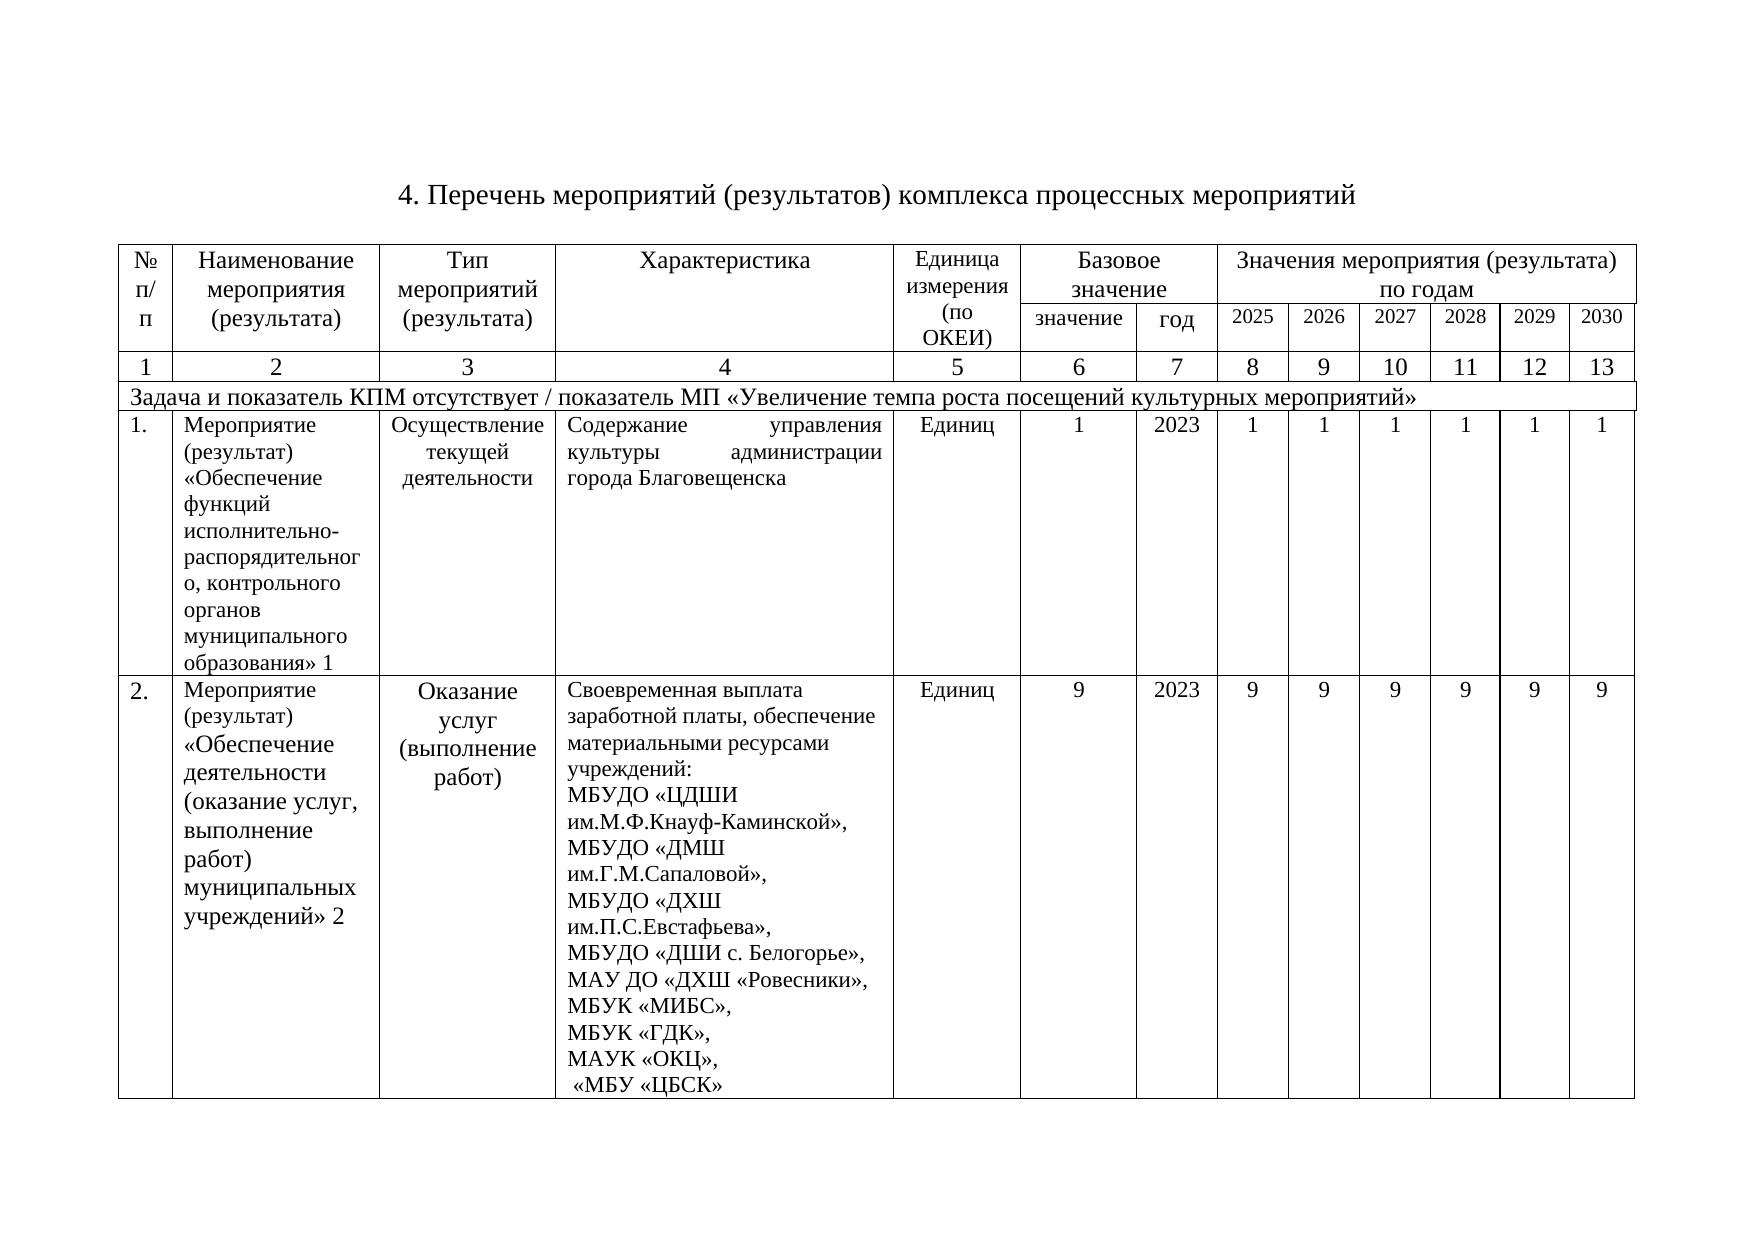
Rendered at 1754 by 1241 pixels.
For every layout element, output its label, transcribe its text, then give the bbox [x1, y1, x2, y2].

table_cell 9 [1289, 352, 1359, 381]
table_cell 2025 [1218, 304, 1288, 351]
table_header Тип мероприятий (результата) [380, 245, 555, 351]
table_cell 2027 [1360, 304, 1430, 351]
table_cell Осуществление текущей деятельности [380, 411, 555, 675]
table_cell 2 [173, 352, 379, 381]
table_cell 9 [1289, 676, 1359, 1098]
table_cell 9 [1218, 676, 1288, 1098]
table_cell 9 [1431, 676, 1499, 1098]
table_cell 2023 [1137, 411, 1217, 675]
table_cell 9 [1501, 676, 1569, 1098]
table_cell 1 [119, 352, 172, 381]
table_cell Единиц [894, 411, 1020, 675]
table_cell 12 [1501, 352, 1569, 381]
table_cell 8 [1218, 352, 1288, 381]
table_cell 1 [1570, 411, 1634, 675]
table_cell 10 [1360, 352, 1430, 381]
table_cell 2028 [1431, 304, 1499, 351]
text 4. Перечень мероприятий (результатов) комплекса процессных мероприятий [118, 177, 1636, 211]
table_header Наименование мероприятия (результата) [173, 245, 379, 351]
table_header Значения мероприятия (результата) по годам [1218, 245, 1636, 303]
table_header Базовое значение [1021, 245, 1217, 303]
table_cell Задача и показатель КПМ отсутствует / показатель МП «Увеличение темпа роста посещений культурных мероприятий» [119, 382, 1636, 410]
table_header Единица измерения (по ОКЕИ) [894, 245, 1020, 351]
table_cell Мероприятие (результат) «Обеспечение деятельности (оказание услуг, выполнение работ) муниципальных учреждений» 2 [173, 676, 379, 1098]
table_cell Своевременная выплата заработной платы, обеспечение материальными ресурсами учреждений: МБУДО «ЦДШИ им.М.Ф.Кнауф-Каминской», МБУДО «ДМШ им.Г.М.Сапаловой», МБУДО «ДХШ им.П.С.Евстафьева», МБУДО «ДШИ с. Белогорье», МАУ ДО «ДХШ «Ровесники», МБУК «МИБС», МБУК «ГДК», МАУК «ОКЦ», «МБУ «ЦБСК» [556, 676, 893, 1098]
table_cell 1. [119, 411, 172, 675]
table_cell 3 [380, 352, 555, 381]
table_cell 1 [1021, 411, 1136, 675]
table_cell 9 [1021, 676, 1136, 1098]
table_header Характеристика [556, 245, 893, 351]
table_cell 1 [1360, 411, 1430, 675]
table_cell Единиц [894, 676, 1020, 1098]
table_cell 2. [119, 676, 172, 1098]
table_cell Оказание услуг (выполнение работ) [380, 676, 555, 1098]
table_cell 1 [1218, 411, 1288, 675]
table_header № п/п [119, 245, 172, 351]
table_cell 1 [1501, 411, 1569, 675]
table_cell 13 [1570, 352, 1634, 381]
table_cell значение [1021, 304, 1136, 351]
table_cell 2029 [1501, 304, 1569, 351]
table_cell 2026 [1289, 304, 1359, 351]
table_cell год [1137, 304, 1217, 351]
table_cell Содержание управления культуры администрации города Благовещенска [556, 411, 893, 675]
table_cell 4 [556, 352, 893, 381]
table_cell 11 [1431, 352, 1499, 381]
table_cell 9 [1570, 676, 1634, 1098]
table_cell 1 [1289, 411, 1359, 675]
table_cell 7 [1137, 352, 1217, 381]
table_cell 5 [894, 352, 1020, 381]
table_cell Мероприятие (результат) «Обеспечение функций исполнительно-распорядительного, контрольного органов муниципального образования» 1 [173, 411, 379, 675]
table_cell 6 [1021, 352, 1136, 381]
table_cell 9 [1360, 676, 1430, 1098]
table_cell 2030 [1570, 304, 1634, 351]
table_cell 1 [1431, 411, 1499, 675]
table_cell 2023 [1137, 676, 1217, 1098]
